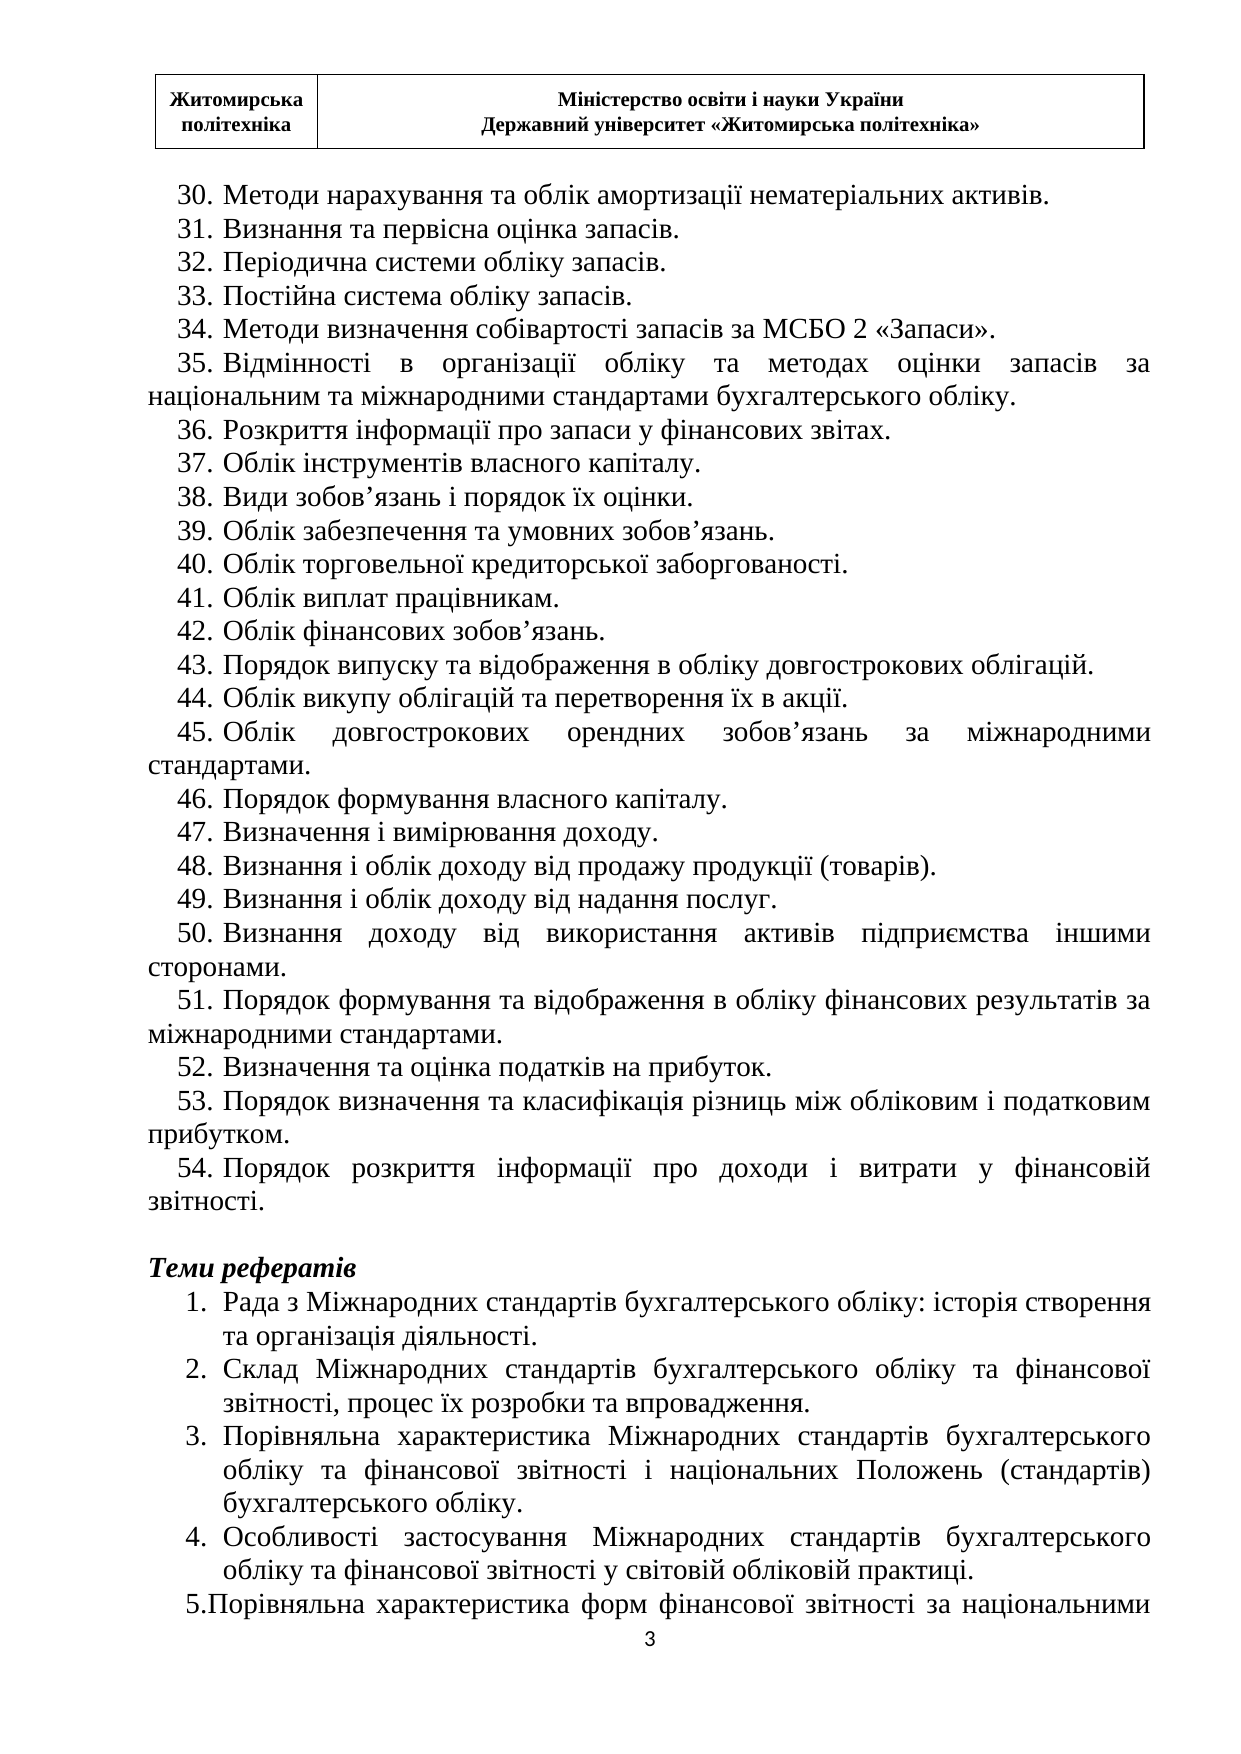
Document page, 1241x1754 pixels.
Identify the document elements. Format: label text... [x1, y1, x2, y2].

list Постійна система обліку запасів. [148, 278, 1152, 311]
list Порядок формування власного капіталу. [148, 781, 1152, 814]
list Облік інструментів власного капіталу. [148, 446, 1152, 479]
list Визначення та оцінка податків на прибуток. [148, 1049, 1152, 1083]
list Порядок визначення та класифікація різниць між обліковим і податковим прибутком. [148, 1083, 1152, 1150]
list Рада з Міжнародних стандартів бухгалтерського обліку: історія створення та організація діяльності. [185, 1284, 1152, 1351]
list Визнання доходу від використання активів підприємства іншими сторонами. [148, 915, 1152, 982]
list Облік забезпечення та умовних зобов’язань. [148, 513, 1152, 546]
list Методи нарахування та облік амортизації нематеріальних активів. [148, 177, 1152, 211]
list Облік довгострокових орендних зобов’язань за міжнародними стандартами. [148, 714, 1152, 781]
list Облік фінансових зобов’язань. [148, 613, 1152, 647]
list Визнання і облік доходу від надання послуг. [148, 882, 1152, 915]
list Відмінності в організації обліку та методах оцінки запасів за національним та міжнародними стандартами бухгалтерського обліку. [148, 345, 1152, 412]
list Облік викупу облігацій та перетворення їх в акції. [148, 680, 1152, 714]
list Види зобов’язань і порядок їх оцінки. [148, 479, 1152, 513]
list Визнання та первісна оцінка запасів. [148, 211, 1152, 244]
list Порівняльна характеристика Міжнародних стандартів бухгалтерського обліку та фінансової звітності і національних Положень (стандартів) бухгалтерського обліку. [185, 1418, 1152, 1519]
list Порядок формування та відображення в обліку фінансових результатів за міжнародними стандартами. [148, 982, 1152, 1049]
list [185, 1586, 1152, 1619]
text Теми рефератів [148, 1251, 1152, 1284]
list Визнання і облік доходу від продажу продукції (товарів). [148, 848, 1152, 882]
list Склад Міжнародних стандартів бухгалтерського обліку та фінансової звітності, процес їх розробки та впровадження. [185, 1351, 1152, 1418]
list Порядок розкриття інформації про доходи і витрати у фінансовій звітності. [148, 1150, 1152, 1217]
list Методи визначення собівартості запасів за МСБО 2 «Запаси». [148, 311, 1152, 345]
list Періодична системи обліку запасів. [148, 244, 1152, 278]
list Особливості застосування Міжнародних стандартів бухгалтерського обліку та фінансової звітності у світовій обліковій практиці. [185, 1519, 1152, 1586]
list Визначення і вимірювання доходу. [148, 814, 1152, 848]
list Облік виплат працівникам. [148, 580, 1152, 613]
list Облік торговельної кредиторської заборгованості. [148, 546, 1152, 580]
list Порядок випуску та відображення в обліку довгострокових облігацій. [148, 647, 1152, 680]
list Розкриття інформації про запаси у фінансових звітах. [148, 412, 1152, 446]
